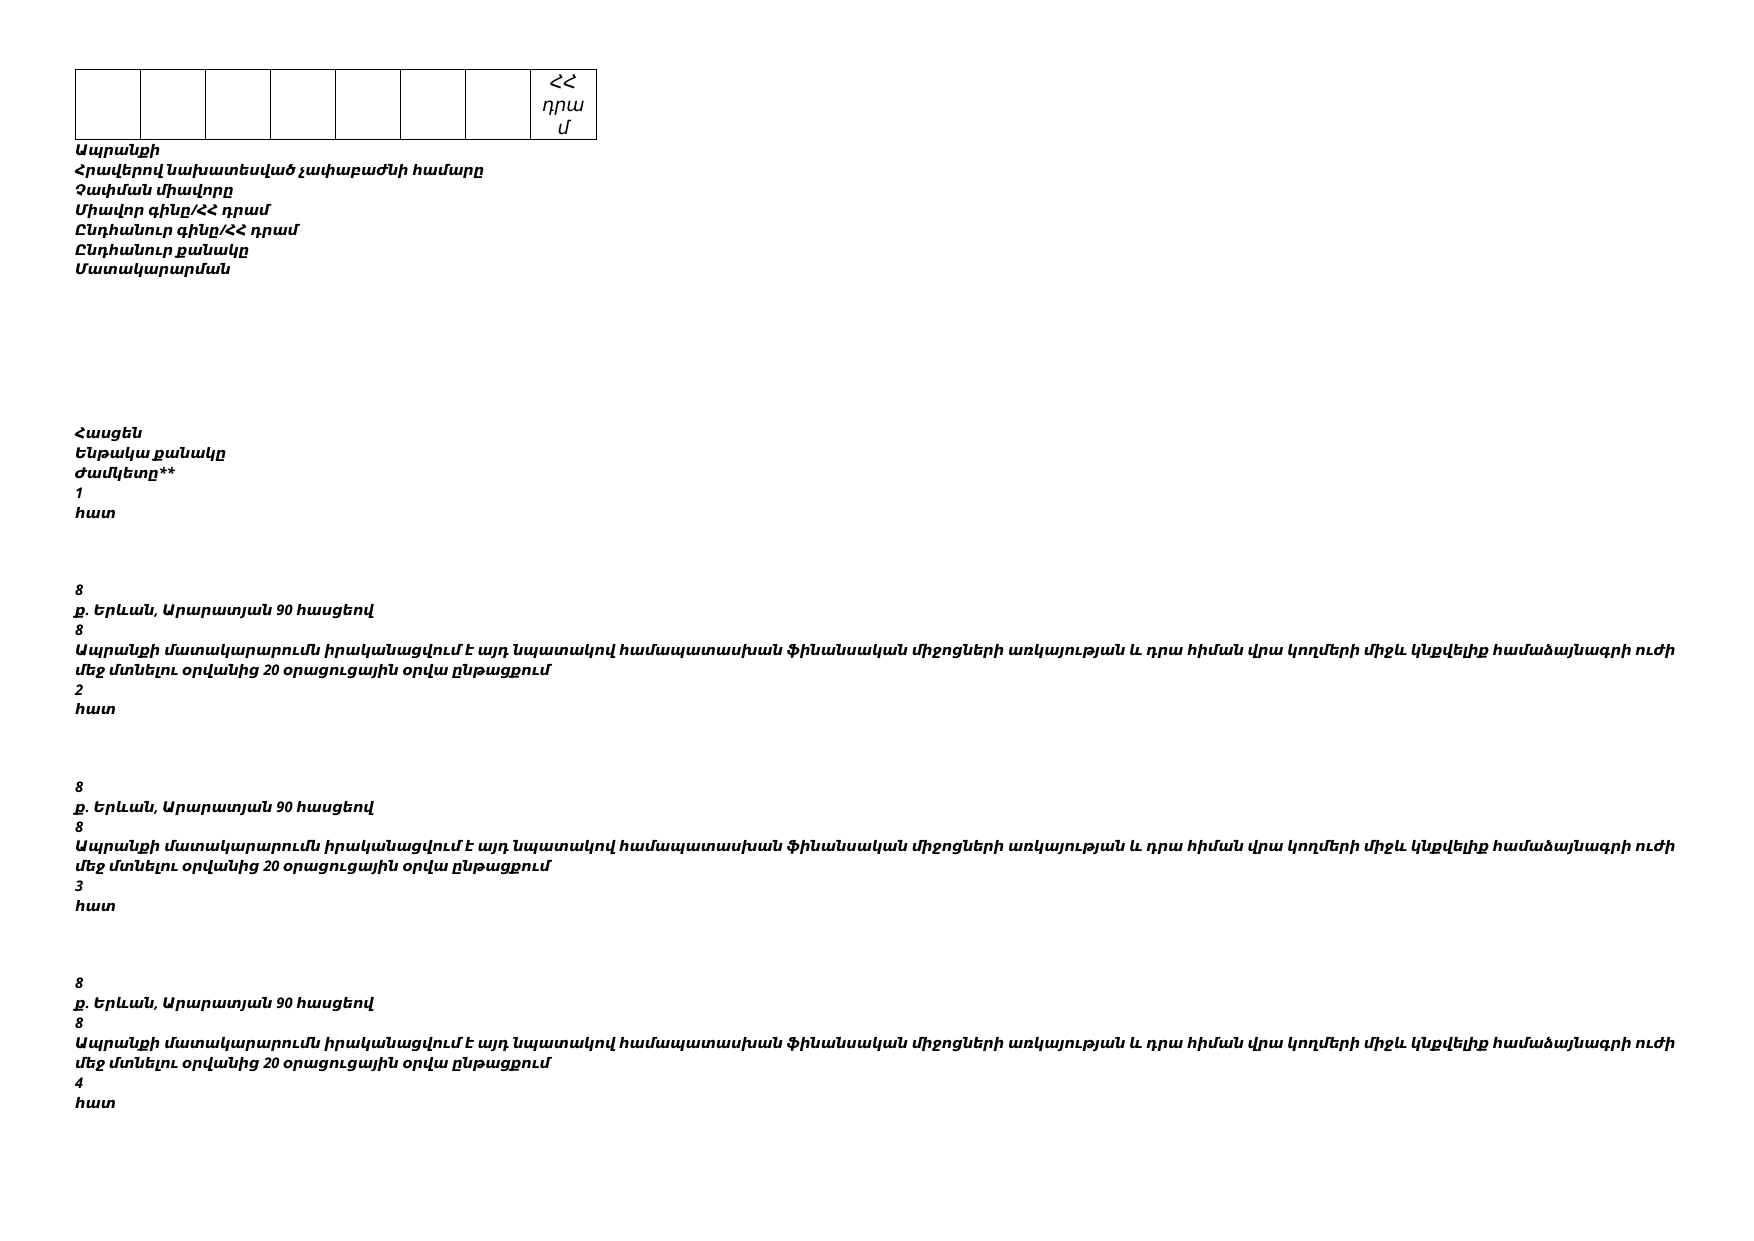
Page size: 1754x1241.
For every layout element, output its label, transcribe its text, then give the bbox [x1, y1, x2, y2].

text ՀՀ դրամ [542, 70, 585, 139]
